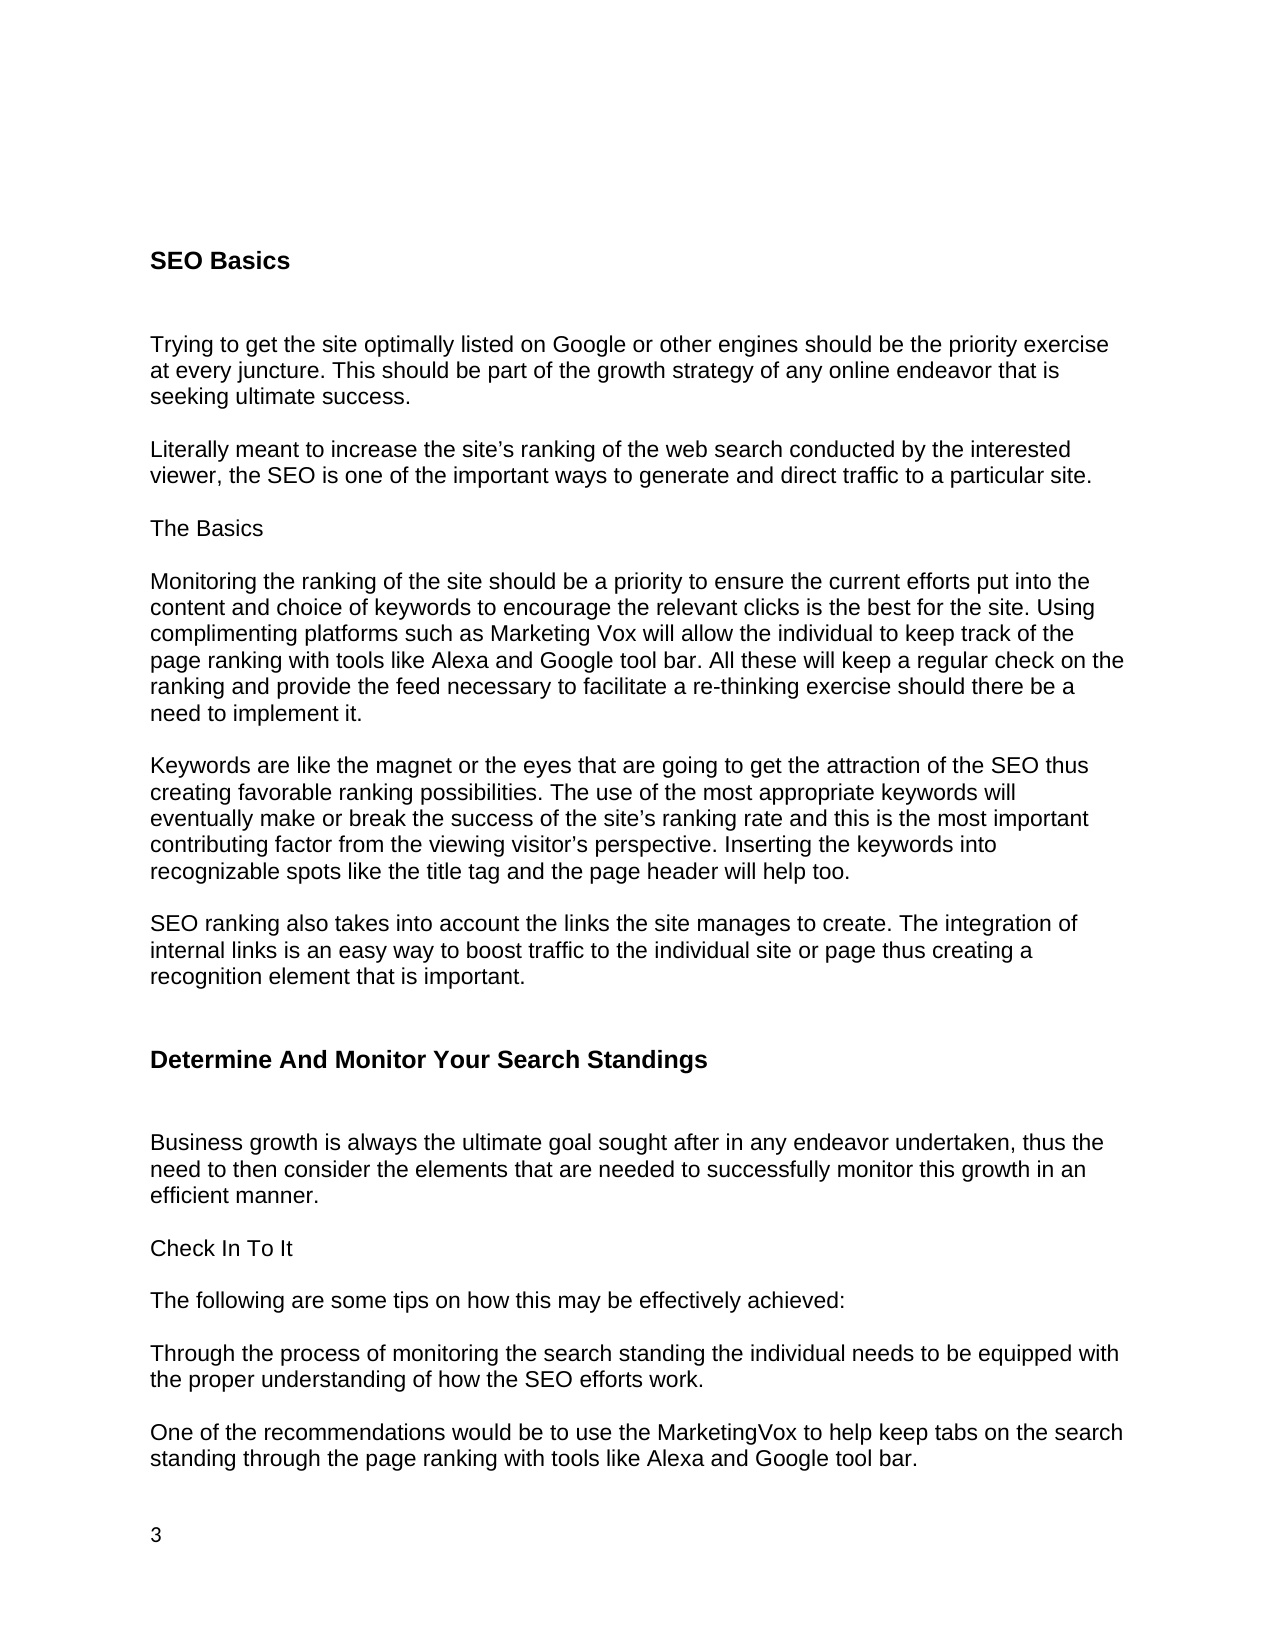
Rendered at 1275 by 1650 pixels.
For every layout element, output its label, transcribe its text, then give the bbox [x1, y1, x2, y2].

text Literally meant to increase the site’s ranking of the web search conducted by the interested viewer, the SEO is one of the important ways to generate and direct traffic to a particular site. [150, 436, 1125, 489]
text Monitoring the ranking of the site should be a priority to ensure the current efforts put into the content and choice of keywords to encourage the relevant clicks is the best for the site. Using complimenting platforms such as Marketing Vox will allow the individual to keep track of the page ranking with tools like Alexa and Google tool bar. All these will keep a regular check on the ranking and provide the feed necessary to facilitate a re-thinking exercise should there be a need to implement it. [150, 568, 1125, 752]
text SEO ranking also takes into account the links the site manages to create. The integration of internal links is an easy way to boost traffic to the individual site or page thus creating a recognition element that is important. [150, 910, 1125, 989]
subtitle SEO Basics [150, 246, 1125, 275]
text Trying to get the site optimally listed on Google or other engines should be the priority exercise at every juncture. This should be part of the growth strategy of any online endeavor that is seeking ultimate success. [150, 331, 1125, 409]
text Through the process of monitoring the search standing the individual needs to be equipped with the proper understanding of how the SEO efforts work. [150, 1340, 1125, 1393]
text Keywords are like the magnet or the eyes that are going to get the attraction of the SEO thus creating favorable ranking possibilities. The use of the most appropriate keywords will eventually make or break the success of the site’s ranking rate and this is the most important contributing factor from the viewing visitor’s perspective. Inserting the keywords into recognizable spots like the title tag and the page header will help too. [150, 752, 1125, 884]
text Business growth is always the ultimate goal sought after in any endeavor undertaken, thus the need to then consider the elements that are needed to successfully monitor this growth in an efficient manner. [150, 1129, 1125, 1208]
text One of the recommendations would be to use the MarketingVox to help keep tabs on the search standing through the page ranking with tools like Alexa and Google tool bar. [150, 1419, 1125, 1472]
text The following are some tips on how this may be effectively achieved: [150, 1287, 1125, 1314]
text Check In To It [150, 1234, 1125, 1261]
subtitle Determine And Monitor Your Search Standings [150, 1045, 1125, 1074]
text The Basics [150, 515, 1125, 541]
